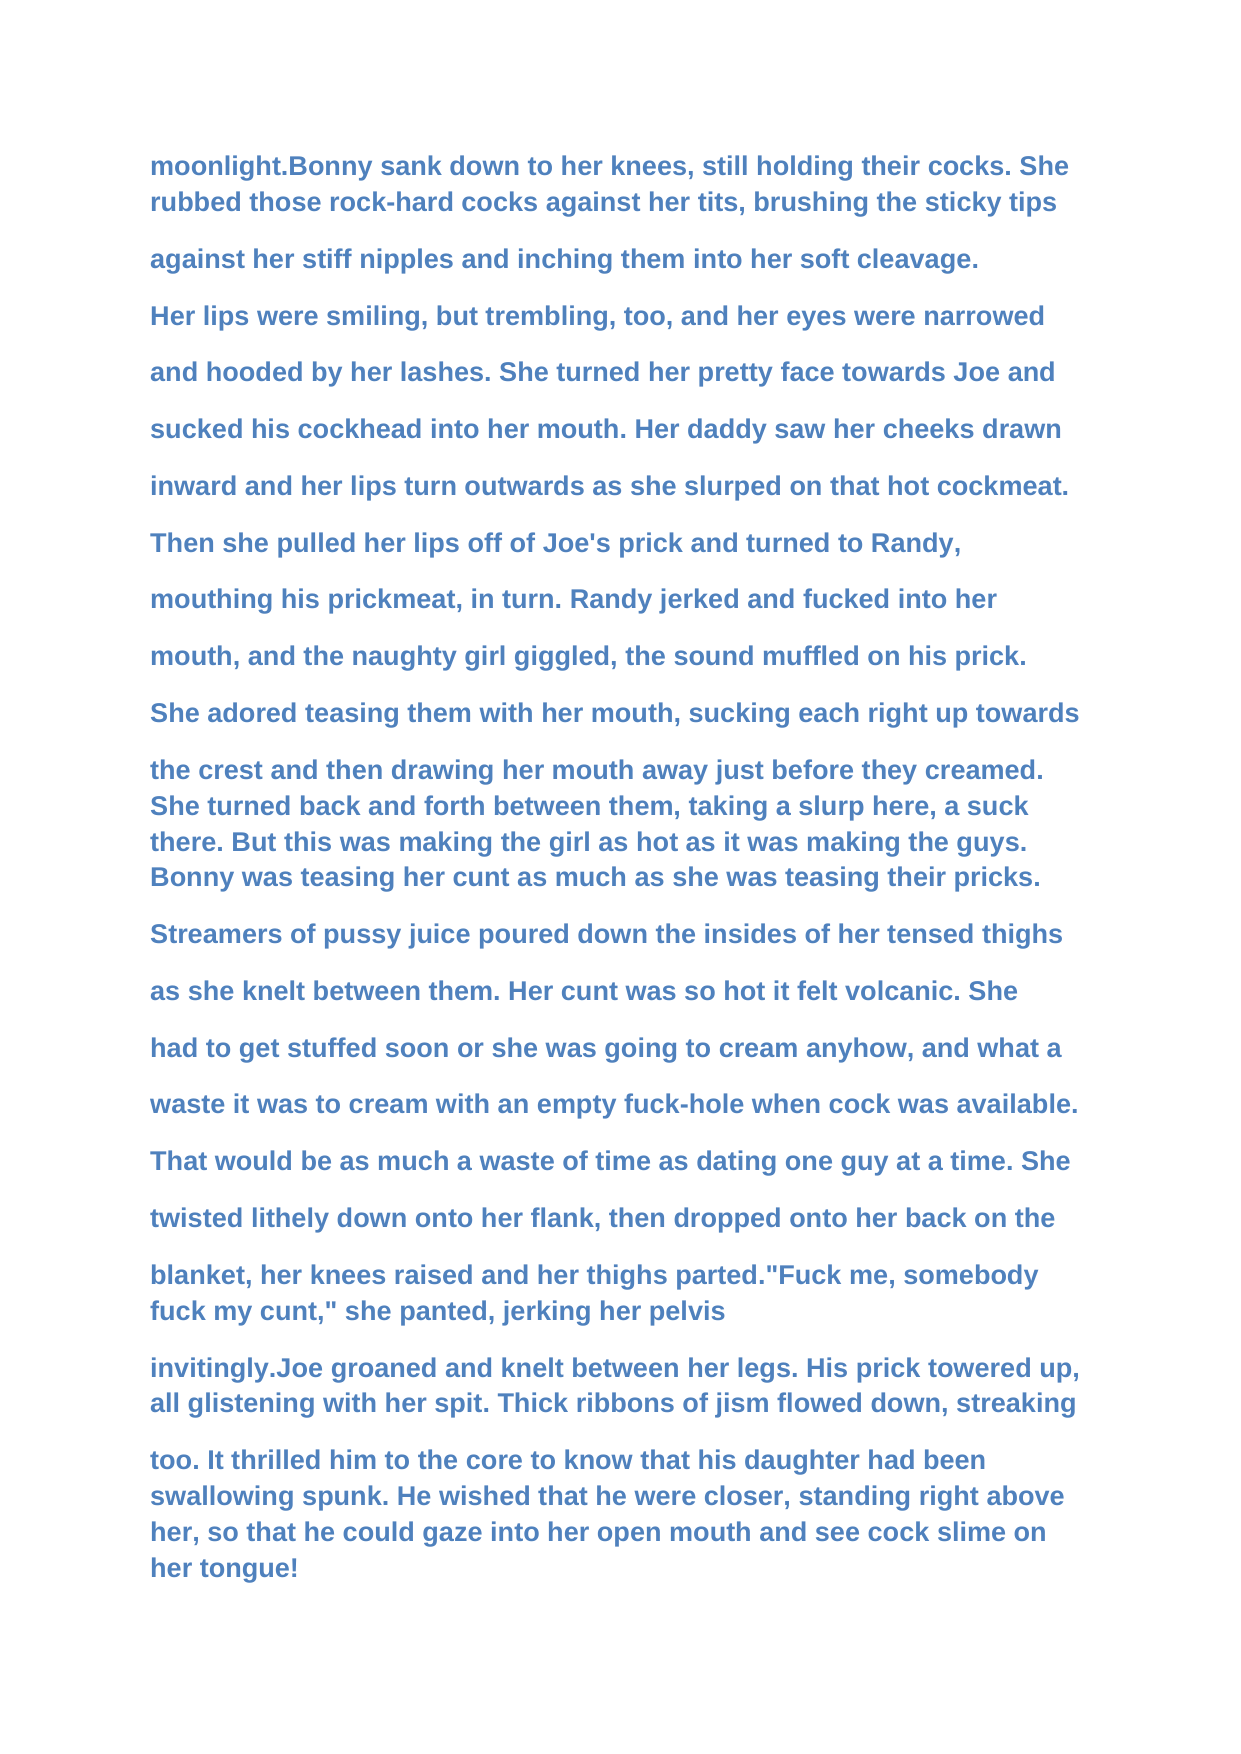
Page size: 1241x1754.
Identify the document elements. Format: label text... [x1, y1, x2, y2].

subtitle too. It thrilled him to the core to know that his daughter had been swallowing spunk. He wished that he were closer, standing right above her, so that he could gaze into her open mouth and see cock slime on her tongue! [150, 1444, 1090, 1583]
subtitle and hooded by her lashes. She turned her pretty face towards Joe and [150, 356, 1090, 387]
subtitle as she knelt between them. Her cunt was so hot it felt volcanic. She [150, 975, 1090, 1006]
subtitle Then she pulled her lips off of Joe's prick and turned to Randy, [150, 527, 1090, 558]
subtitle invitingly.Joe groaned and knelt between her legs. His prick towered up, all glistening with her spit. Thick ribbons of jism flowed down, streaking [150, 1352, 1090, 1419]
subtitle inward and her lips turn outwards as she slurped on that hot cockmeat. [150, 470, 1090, 501]
subtitle sucked his cockhead into her mouth. Her daddy saw her cheeks drawn [150, 413, 1090, 444]
subtitle mouthing his prickmeat, in turn. Randy jerked and fucked into her [150, 583, 1090, 614]
subtitle blanket, her knees raised and her thighs parted."Fuck me, somebody fuck my cunt," she panted, jerking her pelvis [150, 1259, 1090, 1326]
subtitle against her stiff nipples and inching them into her soft cleavage. [150, 243, 1090, 274]
subtitle Streamers of pussy juice poured down the insides of her tensed thighs [150, 918, 1090, 949]
subtitle mouth, and the naughty girl giggled, the sound muffled on his prick. [150, 640, 1090, 671]
subtitle That would be as much a waste of time as dating one guy at a time. She [150, 1145, 1090, 1177]
subtitle She adored teasing them with her mouth, sucking each right up towards [150, 697, 1090, 728]
subtitle the crest and then drawing her mouth away just before they creamed. She turned back and forth between them, taking a slurp here, a suck there. But this was making the girl as hot as it was making the guys. Bonny was teasing her cunt as much as she was teasing their pricks. [150, 754, 1090, 893]
subtitle waste it was to cream with an empty fuck-hole when cock was available. [150, 1088, 1090, 1120]
subtitle Her lips were smiling, but trembling, too, and her eyes were narrowed [150, 299, 1090, 331]
subtitle twisted lithely down onto her flank, then dropped onto her back on the [150, 1202, 1090, 1233]
subtitle moonlight.Bonny sank down to her knees, still holding their cocks. She rubbed those rock-hard cocks against her tits, brushing the sticky tips [150, 150, 1090, 217]
subtitle had to get stuffed soon or she was going to cream anyhow, and what a [150, 1032, 1090, 1063]
